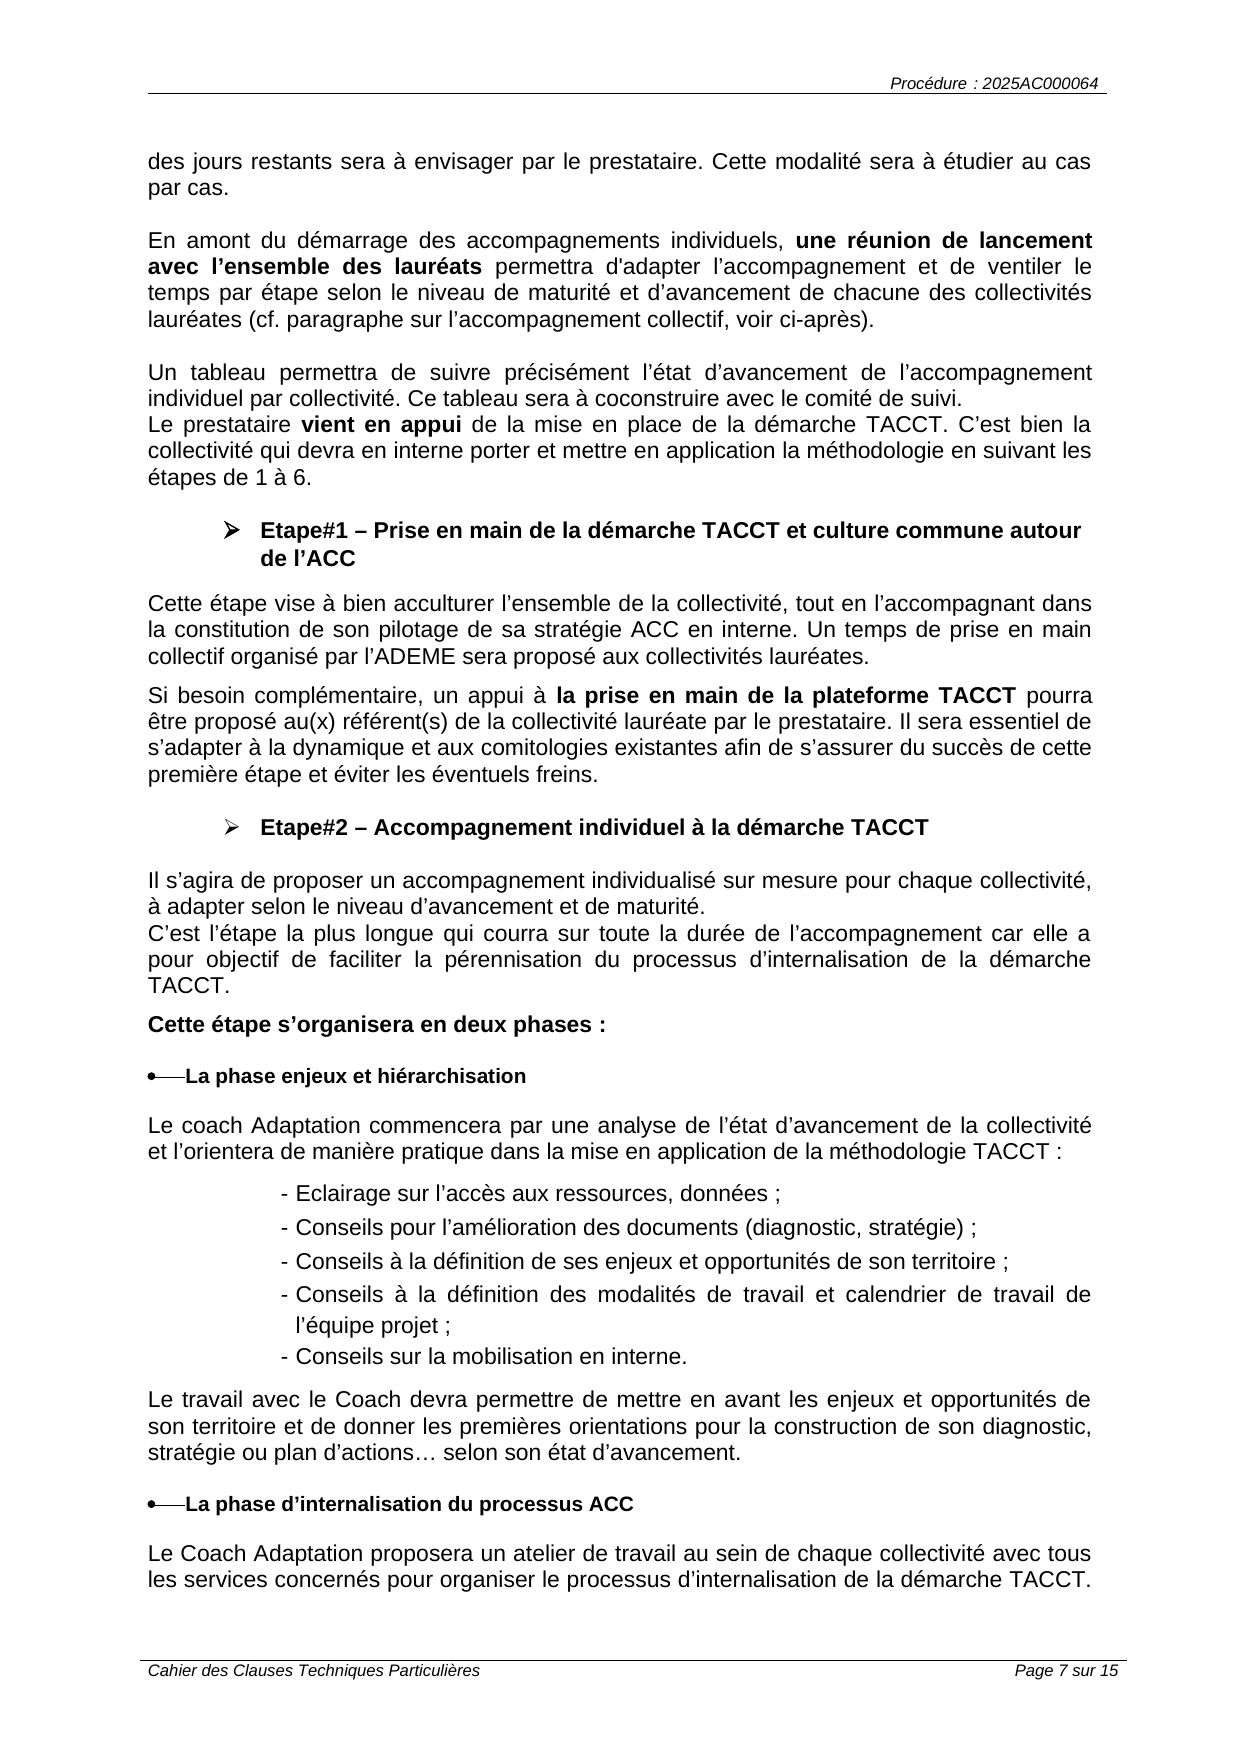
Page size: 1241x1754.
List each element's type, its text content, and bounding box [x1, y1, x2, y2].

text Le prestataire vient en appui de la mise en place de la démarche TACCT. C’est bien la collectivité qui devra en interne porter et mettre en application la méthodologie en suivant les étapes de 1 à 6. [148, 411, 1093, 490]
list Conseils à la définition des modalités de travail et calendrier de travail de l’équipe projet ; [281, 1278, 1093, 1338]
list Etape#2 – Accompagnement individuel à la démarche TACCT [223, 813, 1093, 840]
text Cette étape s’organisera en deux phases : [148, 1011, 1093, 1037]
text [148, 1540, 1093, 1592]
text Le coach Adaptation commencera par une analyse de l’état d’avancement de la collectivité et l’orientera de manière pratique dans la mise en application de la méthodologie TACCT : [148, 1112, 1093, 1164]
list Etape#1 – Prise en main de la démarche TACCT et culture commune autour de l’ACC [223, 517, 1093, 571]
text Si besoin complémentaire, un appui à la prise en main de la plateforme TACCT pourra être proposé au(x) référent(s) de la collectivité lauréate par le prestataire. Il sera essentiel de s’adapter à la dynamique et aux comitologies existantes afin de s’assurer du succès de cette première étape et éviter les éventuels freins. [148, 682, 1093, 787]
text Il s’agira de proposer un accompagnement individualisé sur mesure pour chaque collectivité, à adapter selon le niveau d’avancement et de maturité. [148, 867, 1093, 919]
text C’est l’étape la plus longue qui courra sur toute la durée de l’accompagnement car elle a pour objectif de faciliter la pérennisation du processus d’internalisation de la démarche TACCT. [148, 919, 1093, 999]
text Le travail avec le Coach devra permettre de mettre en avant les enjeux et opportunités de son territoire et de donner les premières orientations pour la construction de son diagnostic, stratégie ou plan d’actions… selon son état d’avancement. [148, 1386, 1093, 1465]
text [148, 148, 1093, 200]
text Cette étape vise à bien acculturer l’ensemble de la collectivité, tout en l’accompagnant dans la constitution de son pilotage de sa stratégie ACC en interne. Un temps de prise en main collectif organisé par l’ADEME sera proposé aux collectivités lauréates. [148, 590, 1093, 669]
list La phase d’internalisation du processus ACC [148, 1492, 1093, 1516]
list Conseils pour l’amélioration des documents (diagnostic, stratégie) ; [281, 1211, 1093, 1242]
list Conseils sur la mobilisation en interne. [281, 1340, 1093, 1371]
text Un tableau permettra de suivre précisément l’état d’avancement de l’accompagnement individuel par collectivité. Ce tableau sera à coconstruire avec le comité de suivi. [148, 358, 1093, 411]
list La phase enjeux et hiérarchisation [148, 1064, 1093, 1088]
text En amont du démarrage des accompagnements individuels, une réunion de lancement avec l’ensemble des lauréats permettra d'adapter l’accompagnement et de ventiler le temps par étape selon le niveau de maturité et d’avancement de chacune des collectivités lauréates (cf. paragraphe sur l’accompagnement collectif, voir ci-après). [148, 227, 1093, 332]
list Eclairage sur l’accès aux ressources, données ; [281, 1177, 1093, 1208]
list Conseils à la définition de ses enjeux et opportunités de son territoire ; [281, 1244, 1093, 1276]
